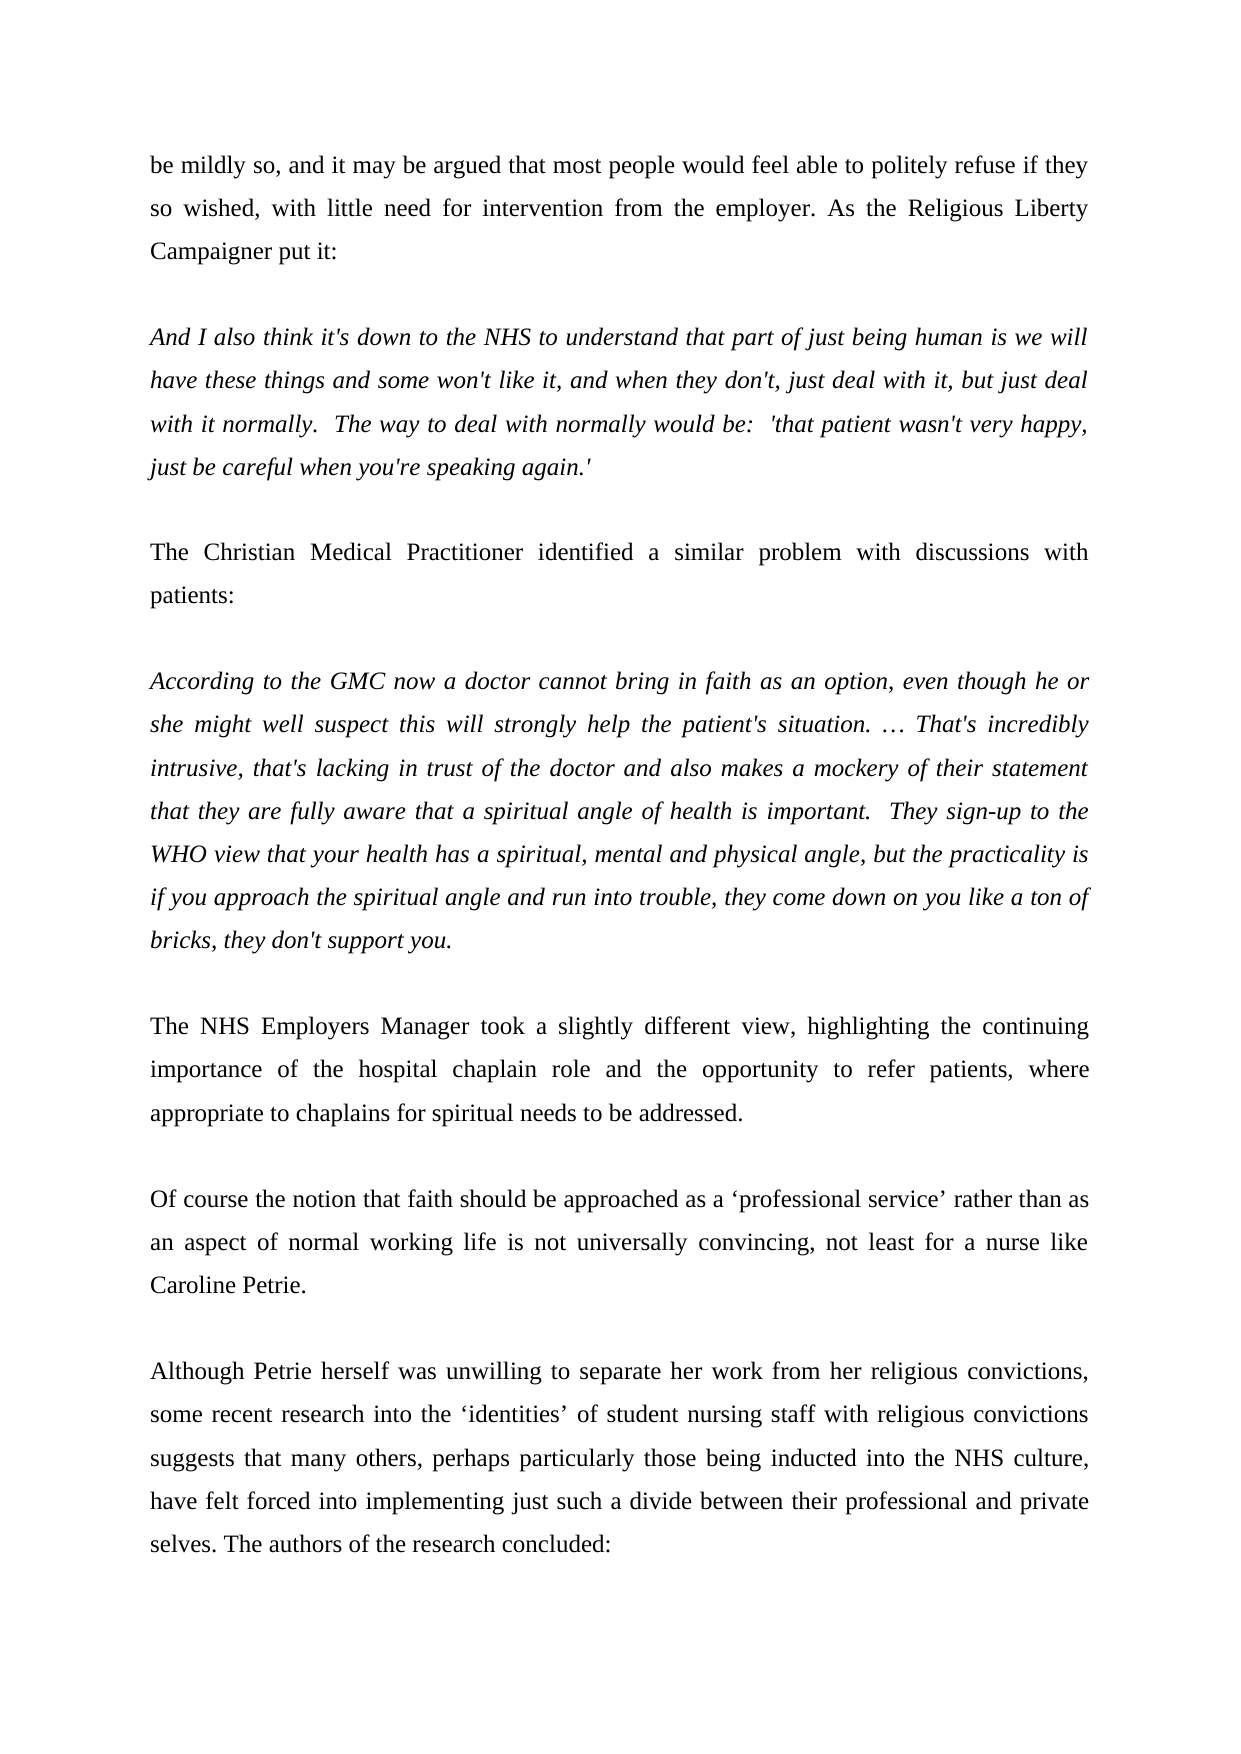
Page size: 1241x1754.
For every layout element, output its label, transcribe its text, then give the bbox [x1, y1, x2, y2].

text Although Petrie herself was unwilling to separate her work from her religious convictions, some recent research into the ‘identities’ of student nursing staff with religious convictions suggests that many others, perhaps particularly those being inducted into the NHS culture, have felt forced into implementing just such a divide between their professional and private selves. The authors of the research concluded: [150, 1356, 1090, 1558]
text According to the GMC now a doctor cannot bring in faith as an option, even though he or she might well suspect this will strongly help the patient's situation. … That's incredibly intrusive, that's lacking in trust of the doctor and also makes a mockery of their statement that they are fully aware that a spiritual angle of health is important. They sign-up to the WHO view that your health has a spiritual, mental and physical angle, but the practicality is if you approach the spiritual angle and run into trouble, they come down on you like a ton of bricks, they don't support you. [150, 666, 1090, 954]
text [150, 150, 1090, 265]
text And I also think it's down to the NHS to understand that part of just being human is we will have these things and some won't like it, and when they don't, just deal with it, but just deal with it normally. The way to deal with normally would be: 'that patient wasn't very happy, just be careful when you're speaking again.' [150, 322, 1090, 481]
text Of course the notion that faith should be approached as a ‘professional service’ rather than as an aspect of normal working life is not universally convincing, not least for a nurse like Caroline Petrie. [150, 1184, 1090, 1299]
text The NHS Employers Manager took a slightly different view, highlighting the continuing importance of the hospital chaplain role and the opportunity to refer patients, where appropriate to chaplains for spiritual needs to be addressed. [150, 1011, 1090, 1126]
text The Christian Medical Practitioner identified a similar problem with discussions with patients: [150, 537, 1090, 609]
